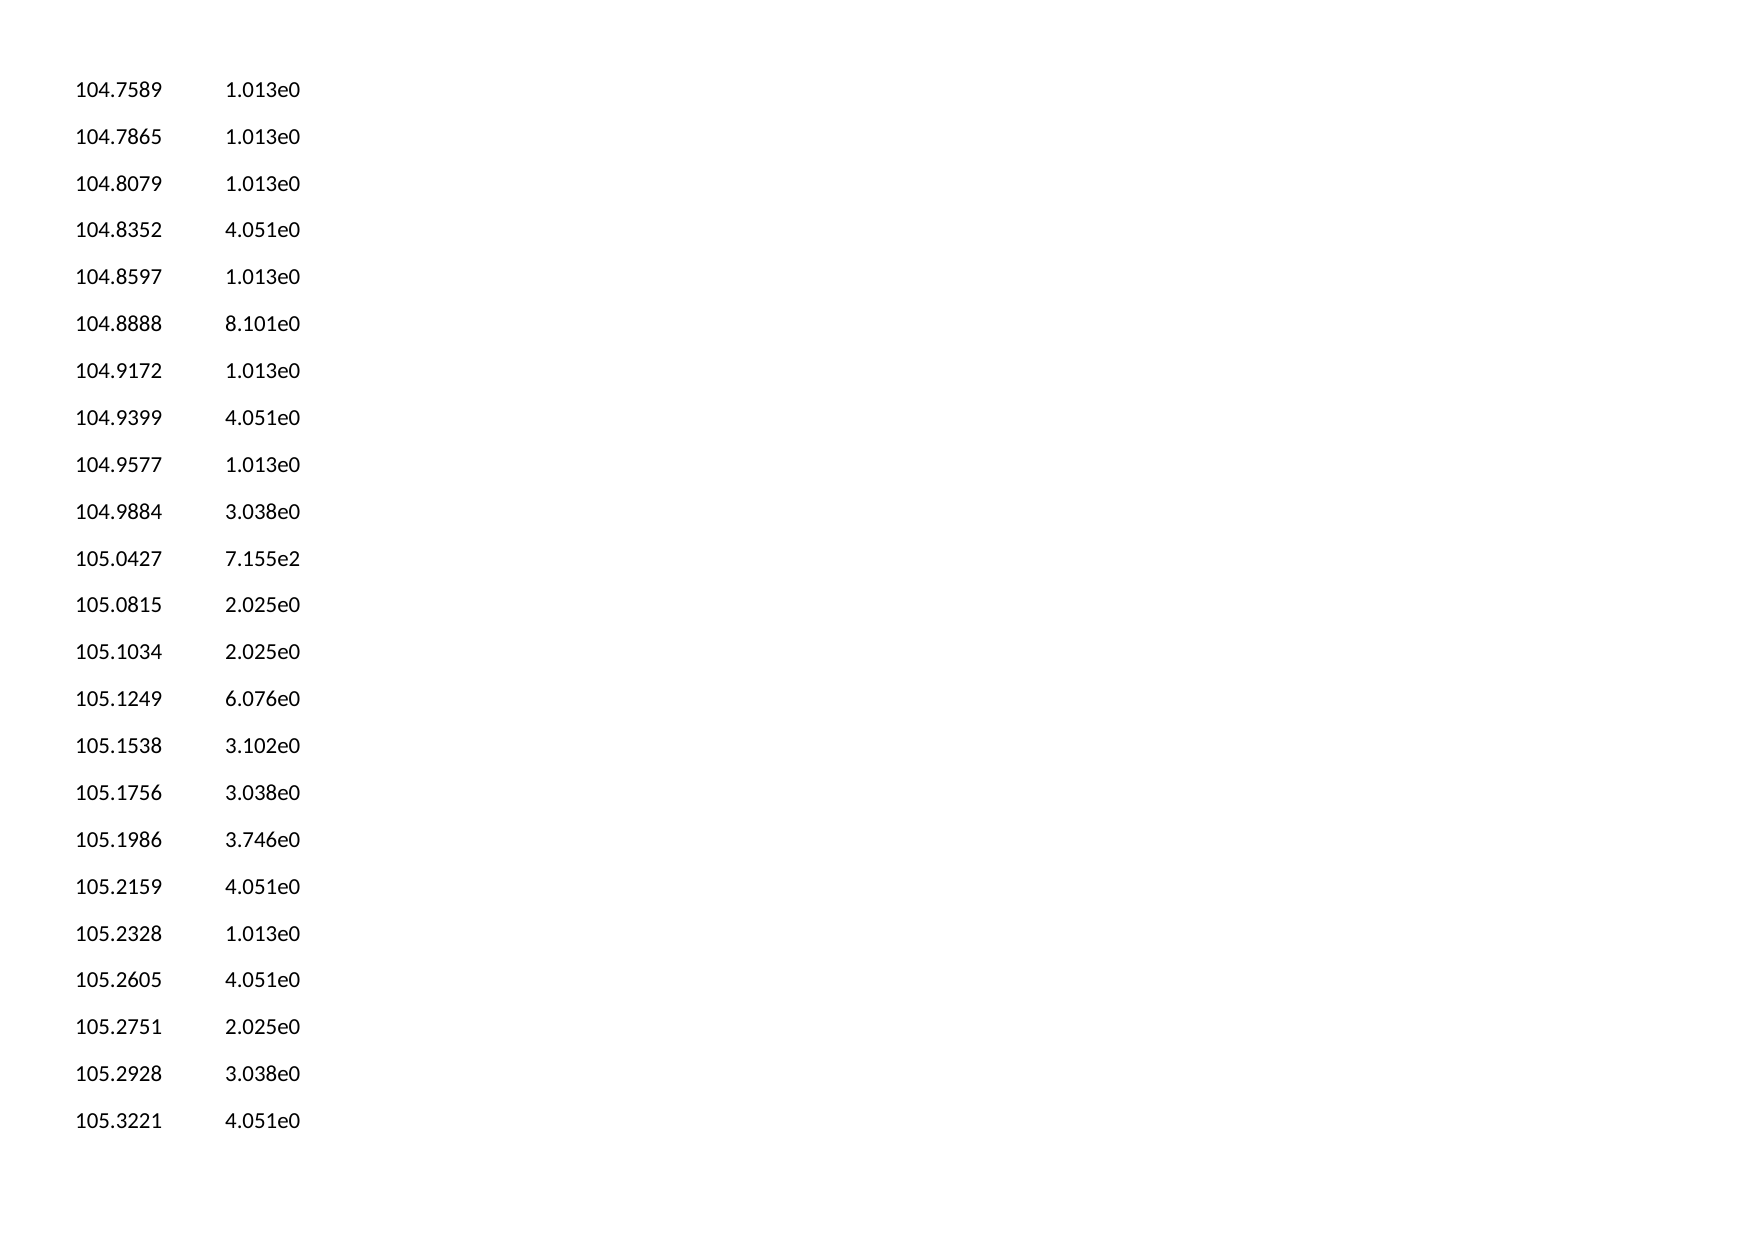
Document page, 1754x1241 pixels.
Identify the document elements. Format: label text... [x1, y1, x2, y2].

text 104.9577 1.013e0 [75, 450, 1679, 478]
text 105.0815 2.025e0 [75, 591, 1679, 619]
text 104.8352 4.051e0 [75, 216, 1679, 244]
text 105.1986 3.746e0 [75, 825, 1679, 853]
text 104.8597 1.013e0 [75, 262, 1679, 291]
text 104.7589 1.013e0 [75, 75, 1679, 103]
text 104.7865 1.013e0 [75, 122, 1679, 150]
text 105.2159 4.051e0 [75, 872, 1679, 900]
text 105.2751 2.025e0 [75, 1012, 1679, 1041]
text 104.8079 1.013e0 [75, 169, 1679, 197]
text 105.2928 3.038e0 [75, 1059, 1679, 1087]
text 105.0427 7.155e2 [75, 544, 1679, 572]
text 104.8888 8.101e0 [75, 309, 1679, 337]
text 105.3221 4.051e0 [75, 1106, 1679, 1134]
text 105.1538 3.102e0 [75, 731, 1679, 759]
text 105.2328 1.013e0 [75, 919, 1679, 947]
text 104.9172 1.013e0 [75, 356, 1679, 384]
text 105.1034 2.025e0 [75, 637, 1679, 666]
text 105.1756 3.038e0 [75, 778, 1679, 806]
text 104.9884 3.038e0 [75, 497, 1679, 525]
text 105.2605 4.051e0 [75, 966, 1679, 994]
text 104.9399 4.051e0 [75, 403, 1679, 431]
text 105.1249 6.076e0 [75, 684, 1679, 712]
